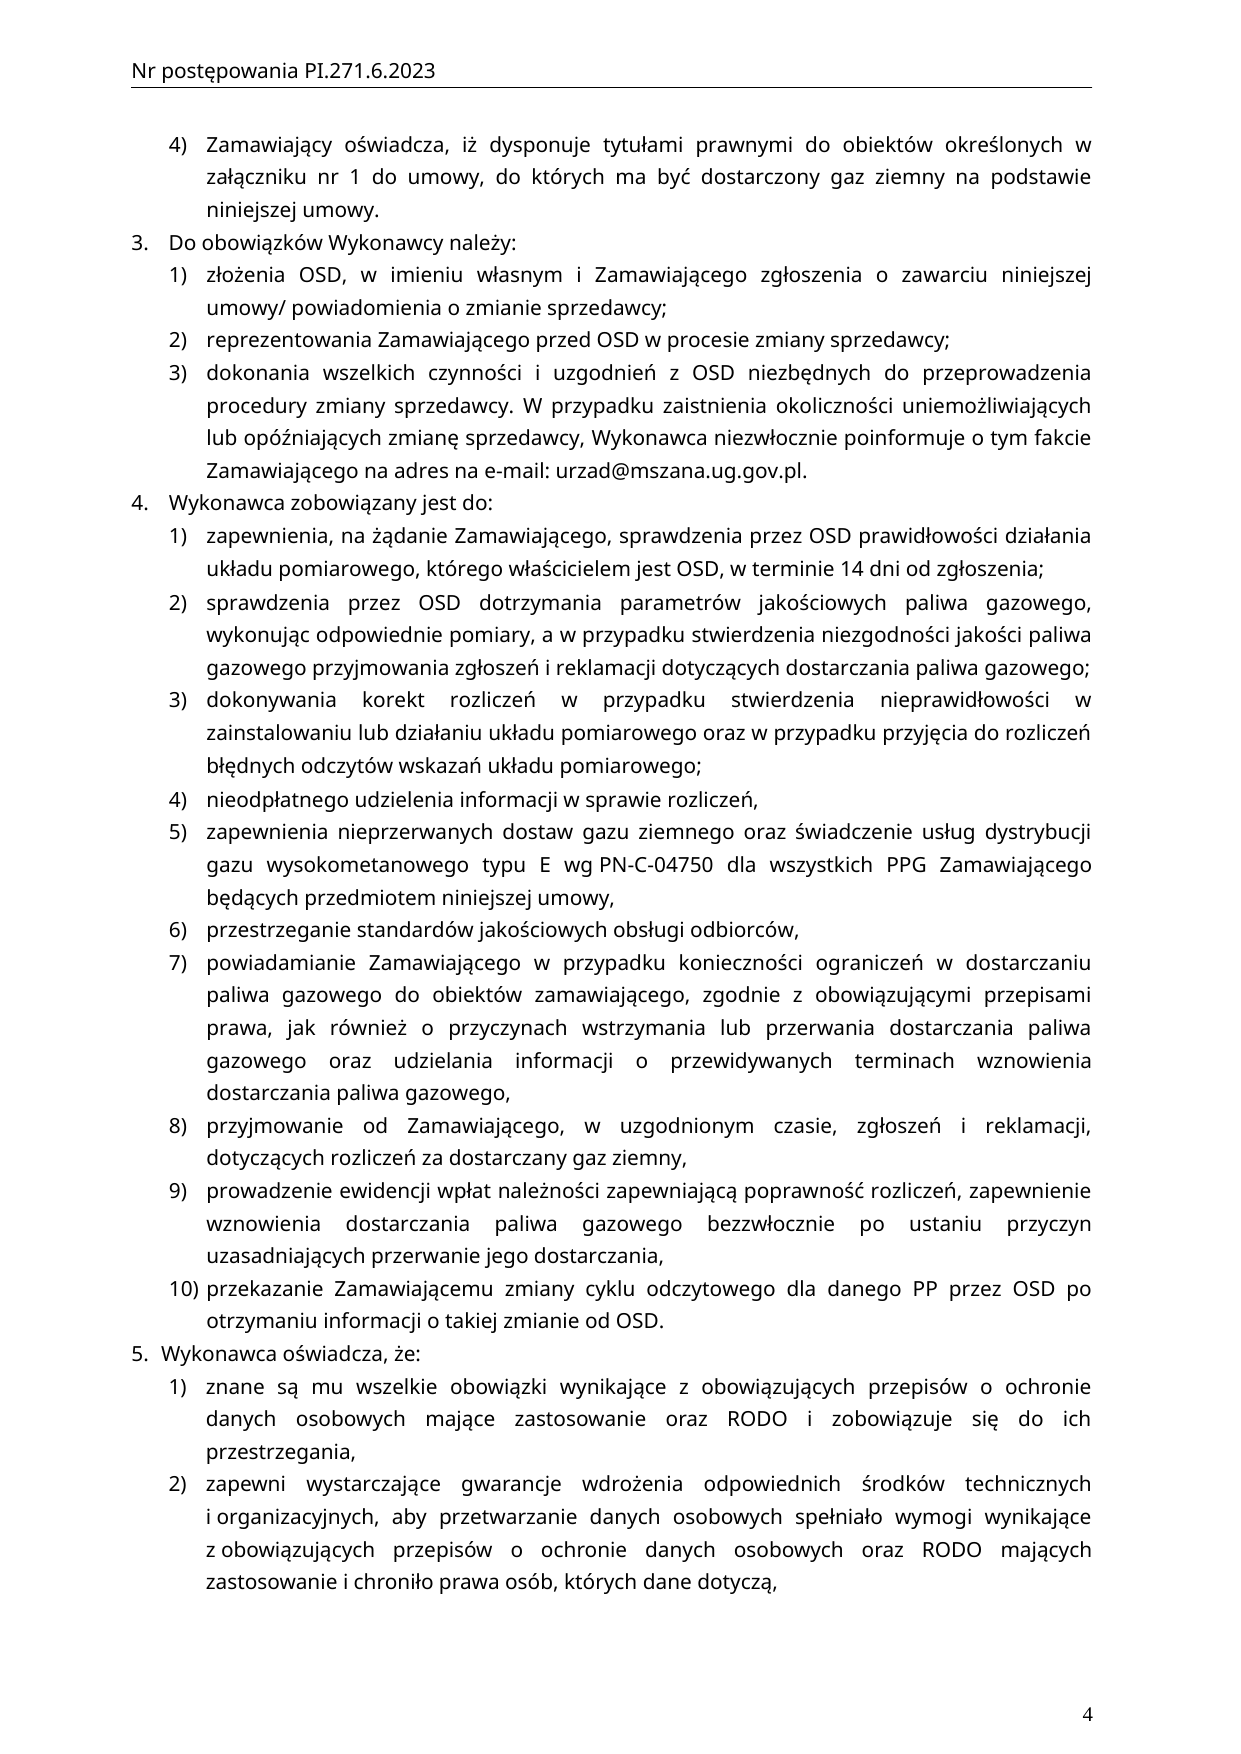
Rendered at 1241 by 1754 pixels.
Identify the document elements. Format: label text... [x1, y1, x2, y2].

list nieodpłatnego udzielenia informacji w sprawie rozliczeń, [169, 785, 1092, 813]
list przestrzeganie standardów jakościowych obsługi odbiorców, [169, 915, 1092, 944]
list przyjmowanie od Zamawiającego, w uzgodnionym czasie, zgłoszeń i reklamacji, dotyczących rozliczeń za dostarczany gaz ziemny, [169, 1111, 1092, 1172]
list prowadzenie ewidencji wpłat należności zapewniającą poprawność rozliczeń, zapewnienie wznowienia dostarczania paliwa gazowego bezzwłocznie po ustaniu przyczyn uzasadniających przerwanie jego dostarczania, [169, 1176, 1092, 1270]
list złożenia OSD, w imieniu własnym i Zamawiającego zgłoszenia o zawarciu niniejszej umowy/ powiadomienia o zmianie sprzedawcy; [169, 260, 1092, 321]
list sprawdzenia przez OSD dotrzymania parametrów jakościowych paliwa gazowego, wykonując odpowiednie pomiary, a w przypadku stwierdzenia niezgodności jakości paliwa gazowego przyjmowania zgłoszeń i reklamacji dotyczących dostarczania paliwa gazowego; [169, 588, 1092, 681]
list powiadamianie Zamawiającego w przypadku konieczności ograniczeń w dostarczaniu paliwa gazowego do obiektów zamawiającego, zgodnie z obowiązującymi przepisami prawa, jak również o przyczynach wstrzymania lub przerwania dostarczania paliwa gazowego oraz udzielania informacji o przewidywanych terminach wznowienia dostarczania paliwa gazowego, [169, 948, 1092, 1107]
list Wykonawca zobowiązany jest do: [131, 488, 1092, 517]
list znane są mu wszelkie obowiązki wynikające z obowiązujących przepisów o ochronie danych osobowych mające zastosowanie oraz RODO i zobowiązuje się do ich przestrzegania, [168, 1372, 1092, 1465]
list Zamawiający oświadcza, iż dysponuje tytułami prawnymi do obiektów określonych w załączniku nr 1 do umowy, do których ma być dostarczony gaz ziemny na podstawie niniejszej umowy. [169, 130, 1092, 223]
list zapewnienia nieprzerwanych dostaw gazu ziemnego oraz świadczenie usług dystrybucji gazu wysokometanowego typu E wg PN-C-04750 dla wszystkich PPG Zamawiającego będących przedmiotem niniejszej umowy, [169, 817, 1092, 911]
list reprezentowania Zamawiającego przed OSD w procesie zmiany sprzedawcy; [169, 326, 1092, 354]
list dokonania wszelkich czynności i uzgodnień z OSD niezbędnych do przeprowadzenia procedury zmiany sprzedawcy. W przypadku zaistnienia okoliczności uniemożliwiających lub opóźniających zmianę sprzedawcy, Wykonawca niezwłocznie poinformuje o tym fakcie Zamawiającego na adres na e-mail: urzad@mszana.ug.gov.pl. [169, 358, 1092, 484]
list zapewnienia, na żądanie Zamawiającego, sprawdzenia przez OSD prawidłowości działania układu pomiarowego, którego właścicielem jest OSD, w terminie 14 dni od zgłoszenia; [169, 521, 1092, 582]
list przekazanie Zamawiającemu zmiany cyklu odczytowego dla danego PP przez OSD po otrzymaniu informacji o takiej zmianie od OSD. [169, 1274, 1092, 1335]
list Do obowiązków Wykonawcy należy: [131, 228, 1092, 256]
list dokonywania korekt rozliczeń w przypadku stwierdzenia nieprawidłowości w zainstalowaniu lub działaniu układu pomiarowego oraz w przypadku przyjęcia do rozliczeń błędnych odczytów wskazań układu pomiarowego; [169, 686, 1092, 779]
list zapewni wystarczające gwarancje wdrożenia odpowiednich środków technicznych i organizacyjnych, aby przetwarzanie danych osobowych spełniało wymogi wynikające z obowiązujących przepisów o ochronie danych osobowych oraz RODO mających zastosowanie i chroniło prawa osób, których dane dotyczą, [168, 1469, 1092, 1596]
list Wykonawca oświadcza, że: [131, 1339, 1092, 1368]
